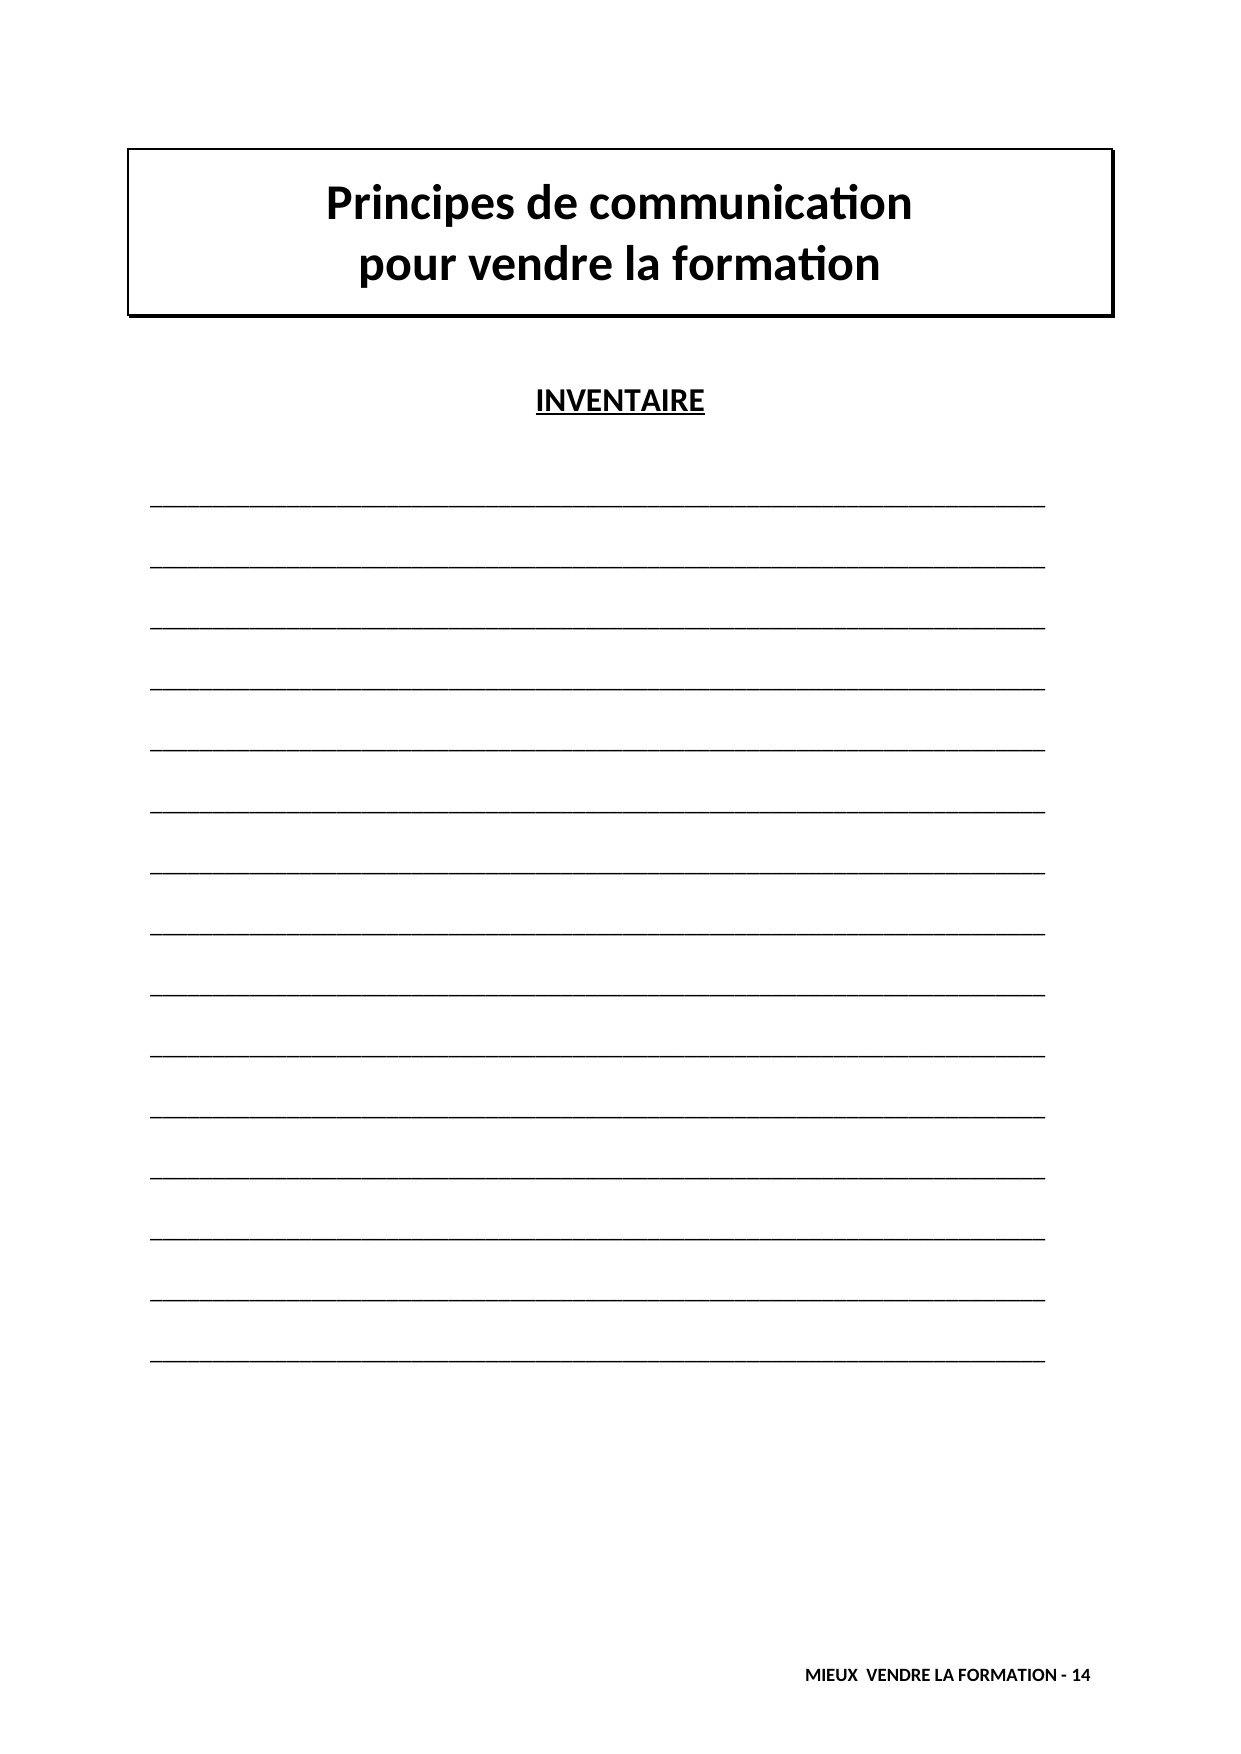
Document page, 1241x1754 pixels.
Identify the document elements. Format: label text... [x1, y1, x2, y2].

text ________________________________________________________________________ [150, 1335, 1090, 1366]
text ________________________________________________________________________ [150, 969, 1090, 999]
text ________________________________________________________________________ [150, 1274, 1090, 1304]
text ________________________________________________________________________ [150, 663, 1090, 694]
text ________________________________________________________________________ [150, 1030, 1090, 1060]
text ________________________________________________________________________ [150, 1213, 1090, 1243]
text ________________________________________________________________________ [150, 1091, 1090, 1121]
text ________________________________________________________________________ [150, 541, 1090, 572]
text ________________________________________________________________________ [150, 724, 1090, 755]
text ________________________________________________________________________ [150, 786, 1090, 816]
text ________________________________________________________________________ [150, 1152, 1090, 1182]
text INVENTAIRE [150, 379, 1090, 419]
text ________________________________________________________________________ [150, 602, 1090, 633]
text ________________________________________________________________________ [150, 480, 1090, 511]
text Principes de communication pour vendre la formation [129, 150, 1111, 314]
text ________________________________________________________________________ [150, 908, 1090, 938]
text ________________________________________________________________________ [150, 847, 1090, 877]
